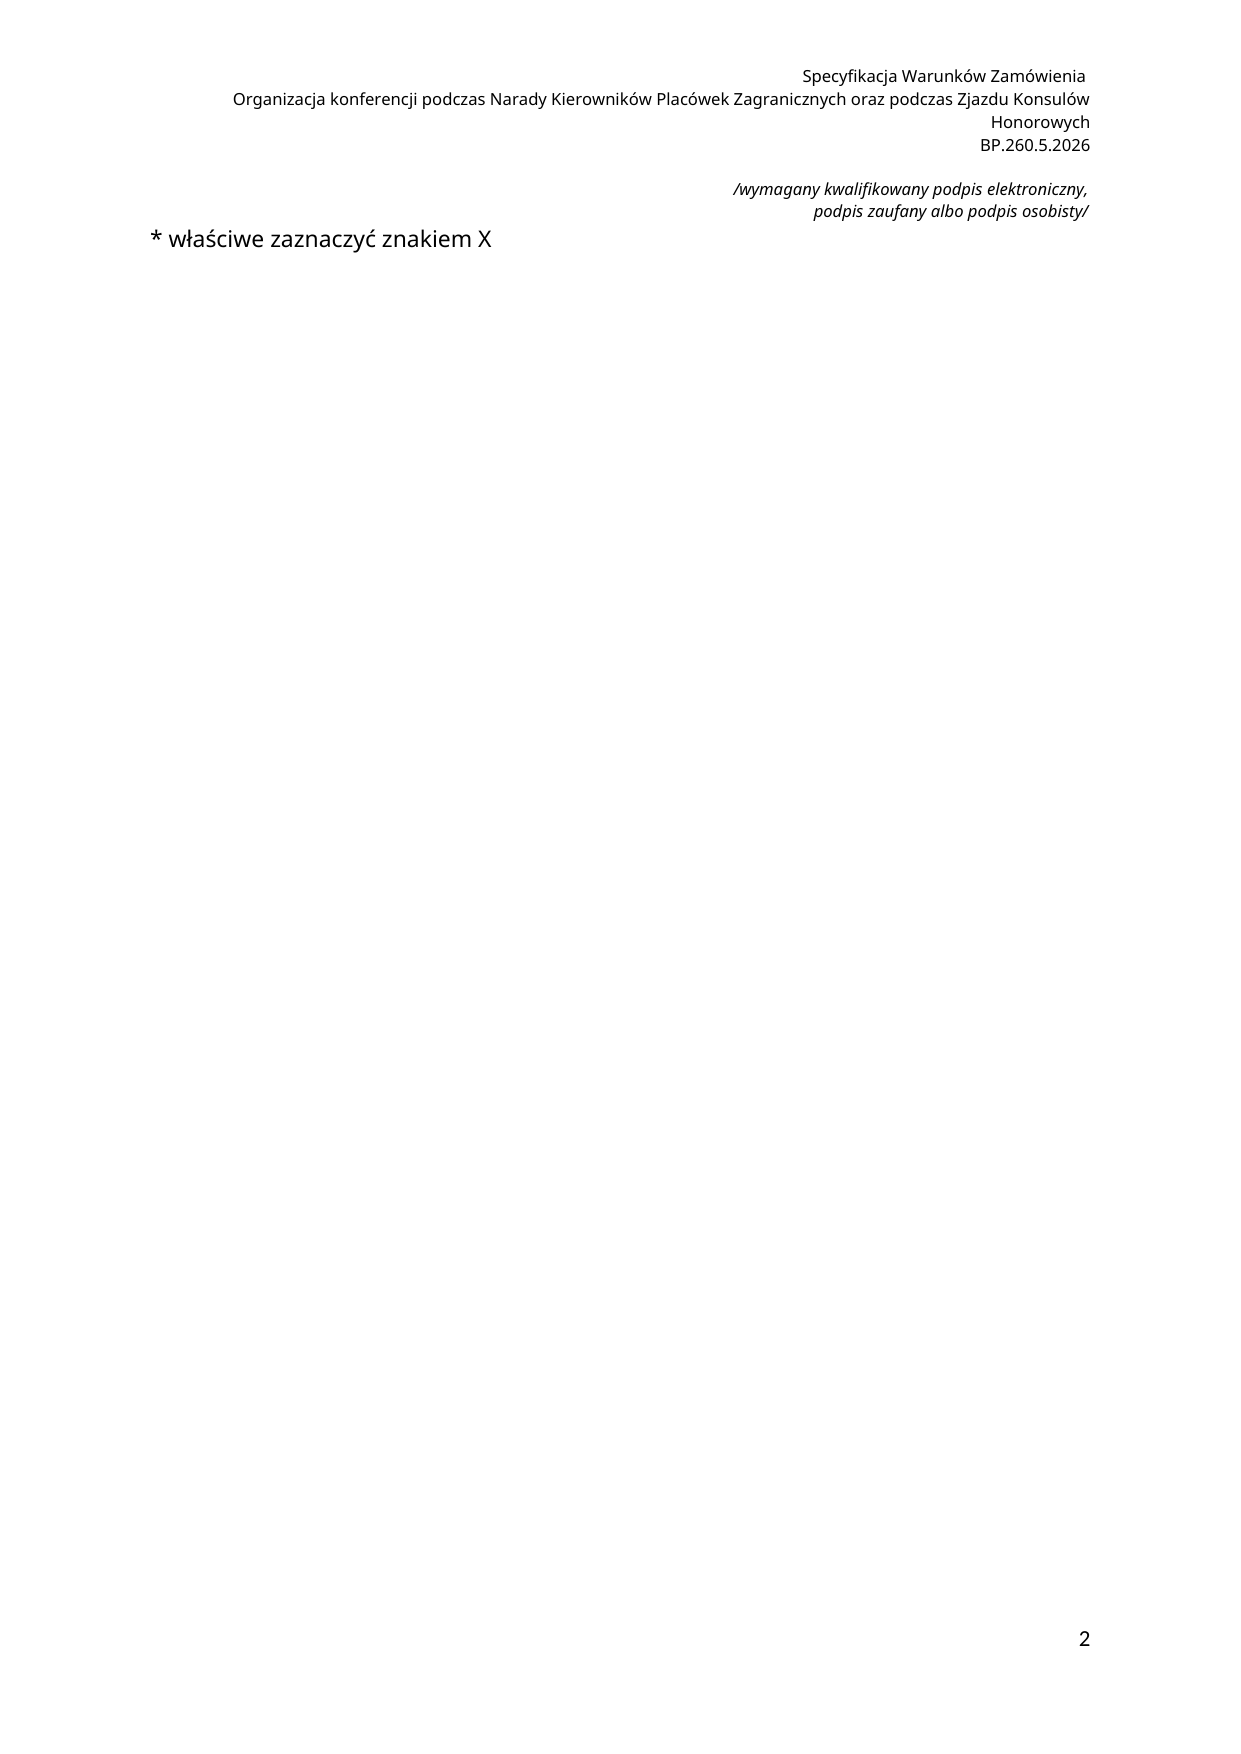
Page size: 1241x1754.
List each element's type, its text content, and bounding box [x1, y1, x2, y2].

text podpis zaufany albo podpis osobisty/ [194, 200, 1090, 223]
text /wymagany kwalifikowany podpis elektroniczny, [194, 177, 1090, 200]
text * właściwe zaznaczyć znakiem X [150, 223, 1090, 254]
